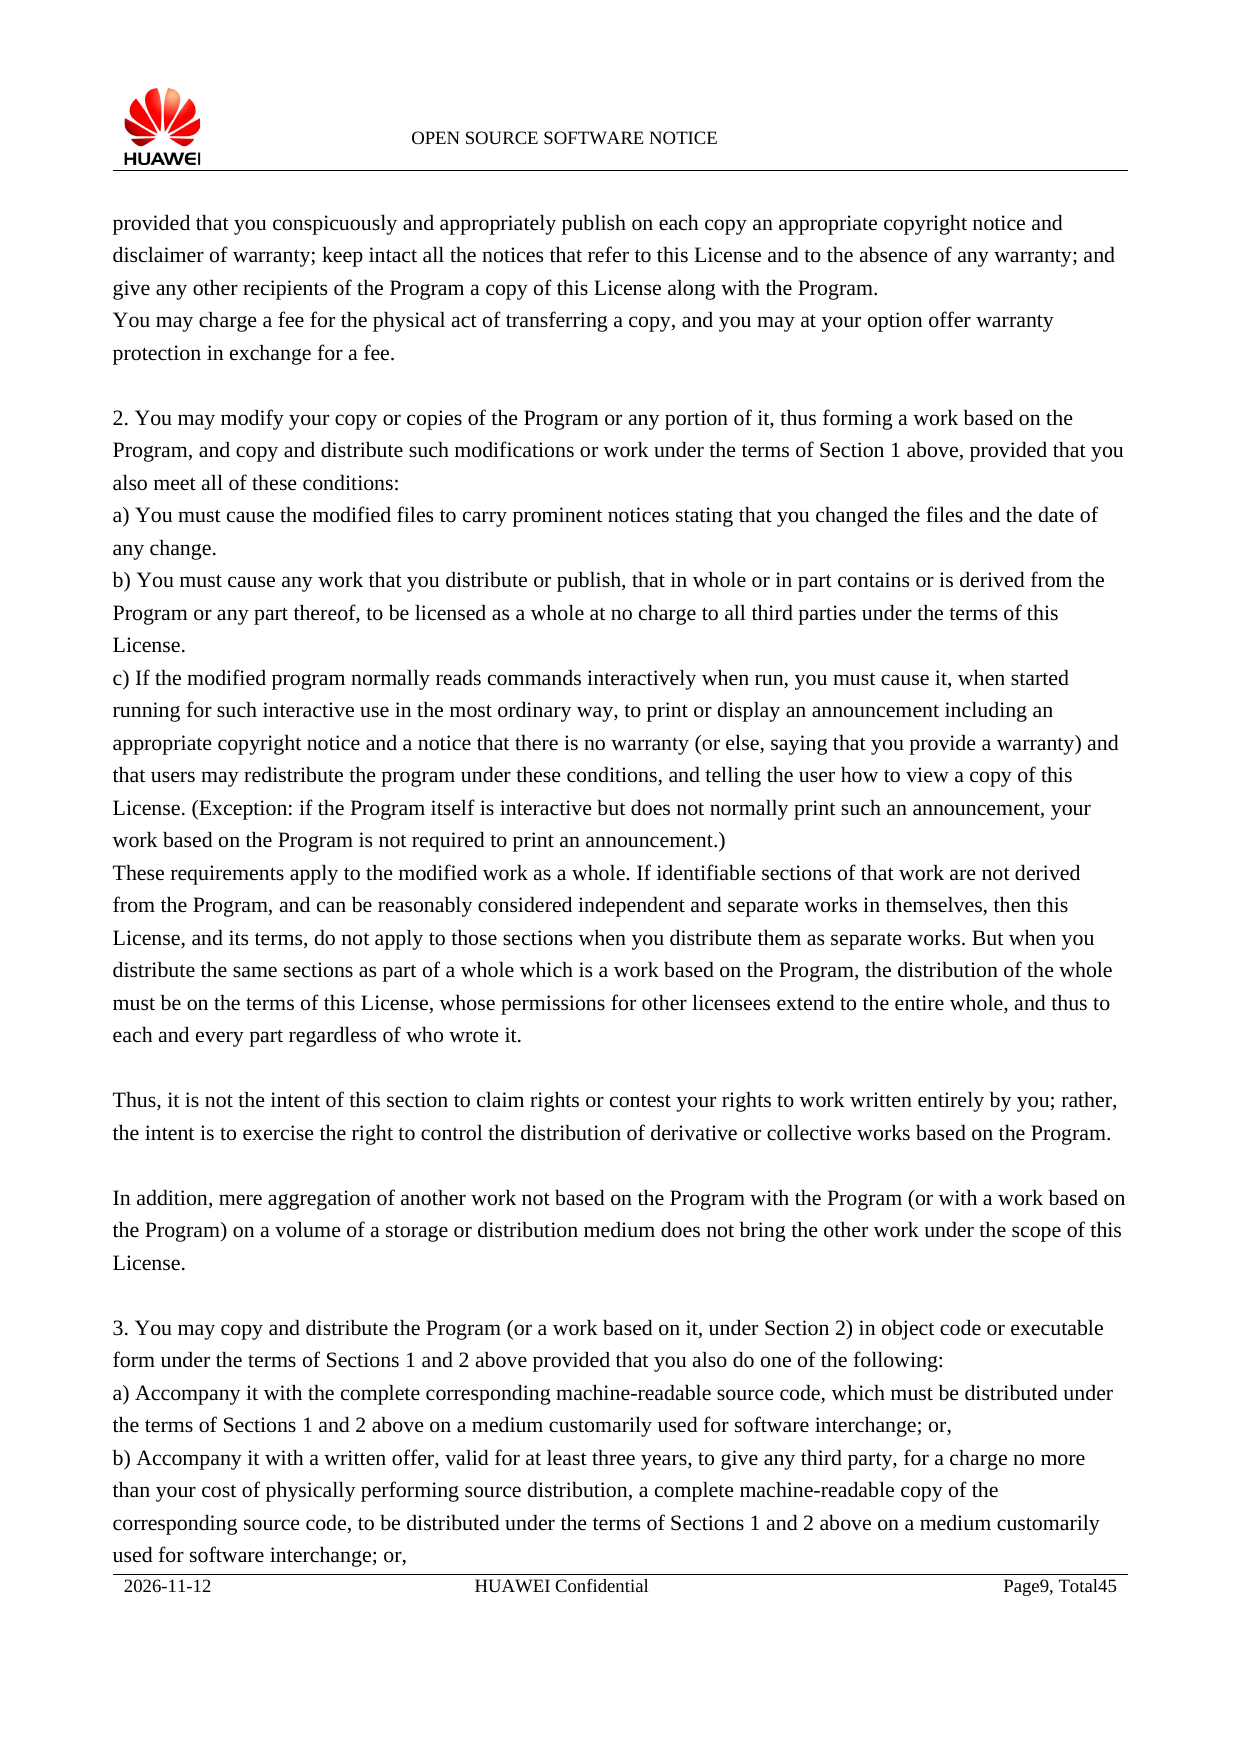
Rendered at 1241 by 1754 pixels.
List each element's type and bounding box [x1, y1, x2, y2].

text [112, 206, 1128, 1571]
picture [124, 88, 201, 165]
